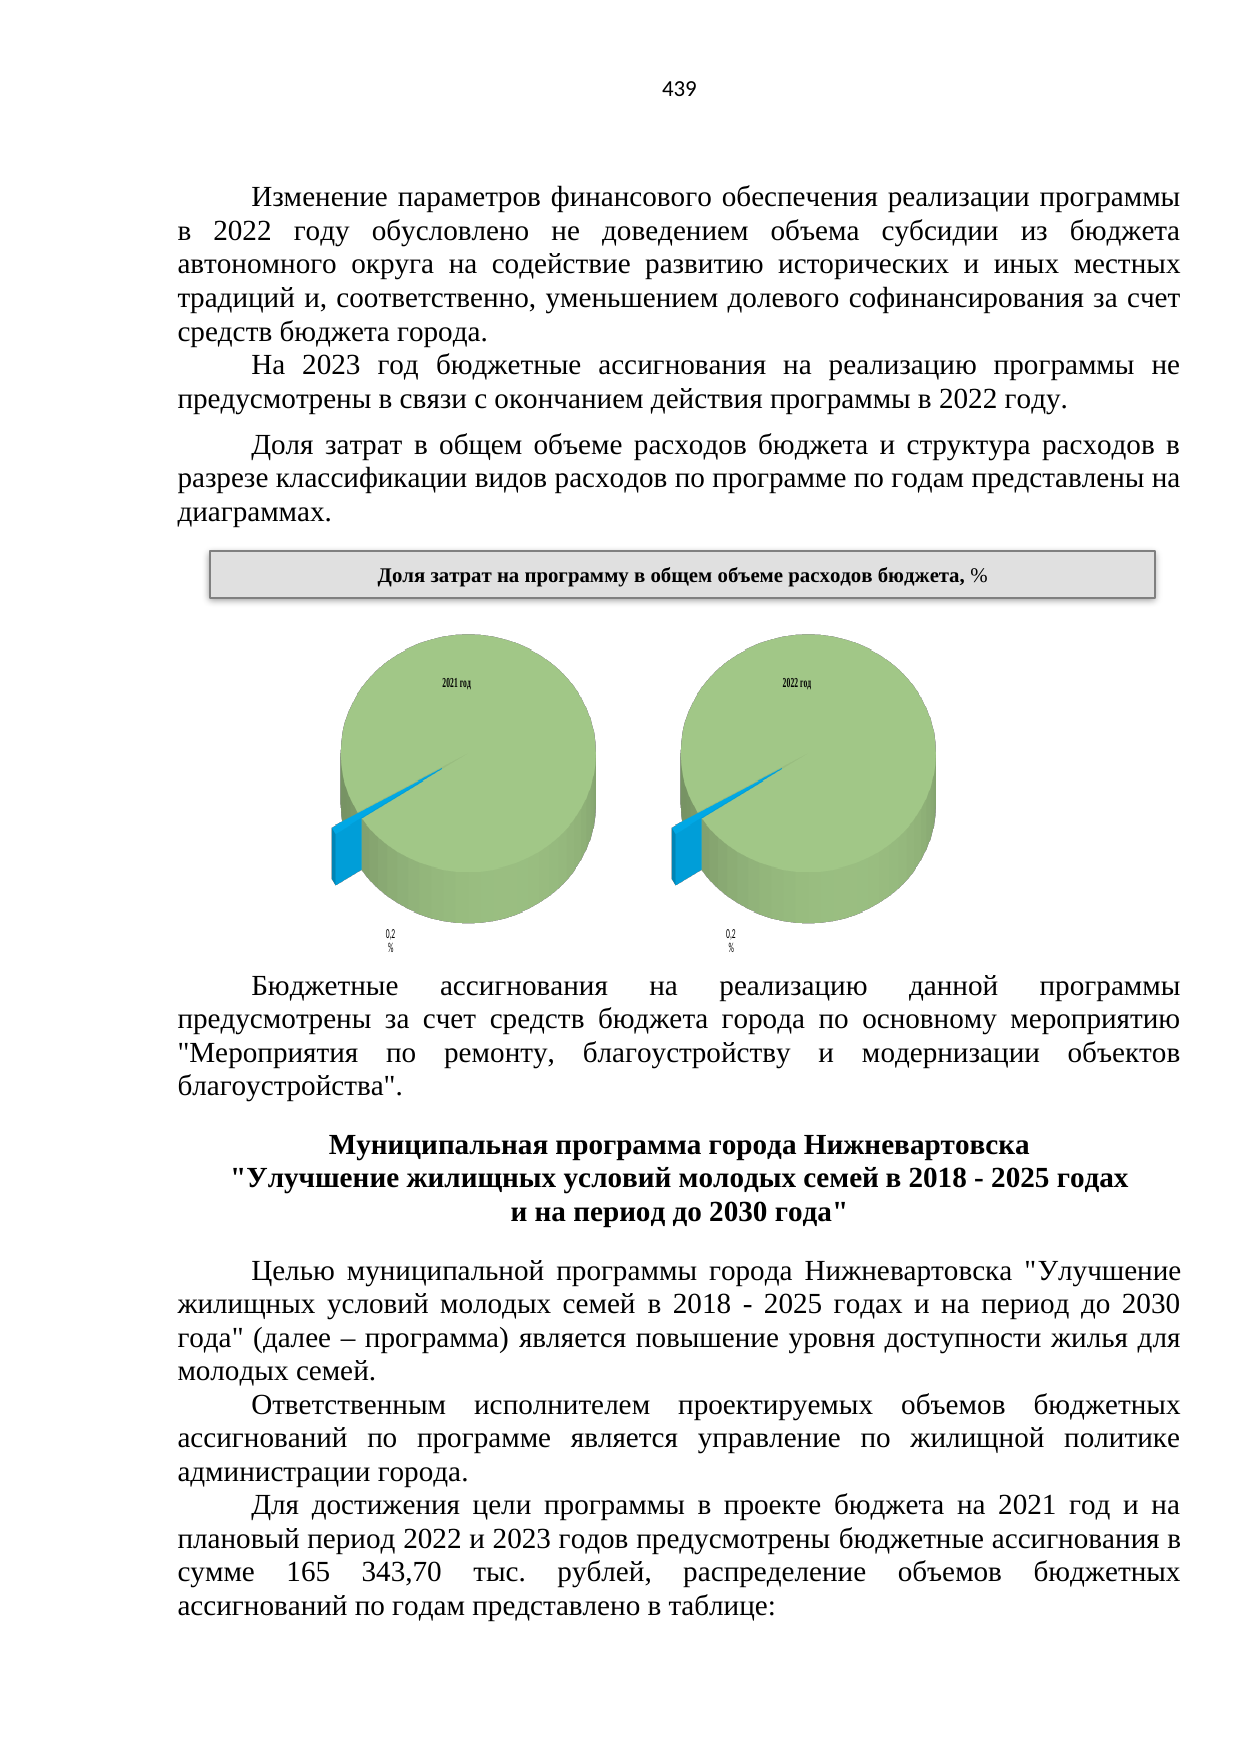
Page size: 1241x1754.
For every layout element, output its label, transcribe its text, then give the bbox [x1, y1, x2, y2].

text Ответственным исполнителем проектируемых объемов бюджетных ассигнований по программе является управление по жилищной политике администрации города. [177, 1387, 1181, 1487]
text Муниципальная программа города Нижневартовска [177, 1127, 1181, 1161]
text Бюджетные ассигнования на реализацию данной программы предусмотрены за счет средств бюджета города по основному мероприятию "Мероприятия по ремонту, благоустройству и модернизации объектов благоустройства". [177, 968, 1181, 1102]
text Доля затрат в общем объеме расходов бюджета и структура расходов в разрезе классификации видов расходов по программе по годам представлены на диаграммах. [177, 427, 1181, 527]
text Изменение параметров финансового обеспечения реализации программы в 2022 году обусловлено не доведением объема субсидии из бюджета автономного округа на содействие развитию исторических и иных местных традиций и, соответственно, уменьшением долевого софинансирования за счет средств бюджета города. [177, 179, 1181, 347]
text На 2023 год бюджетные ассигнования на реализацию программы не предусмотрены в связи с окончанием действия программы в 2022 году. [177, 347, 1181, 414]
text и на период до 2030 года" [177, 1194, 1181, 1228]
text "Улучшение жилищных условий молодых семей в 2018 - 2025 годах [177, 1161, 1181, 1194]
text Для достижения цели программы в проекте бюджета на 2021 год и на плановый период 2022 и 2023 годов предусмотрены бюджетные ассигнования в сумме 165 343,70 тыс. рублей, распределение объемов бюджетных ассигнований по годам представлено в таблице: [177, 1487, 1181, 1622]
text Целью муниципальной программы города Нижневартовска "Улучшение жилищных условий молодых семей в 2018 - 2025 годах и на период до 2030 года" (далее – программа) является повышение уровня доступности жилья для молодых семей. [177, 1253, 1181, 1387]
